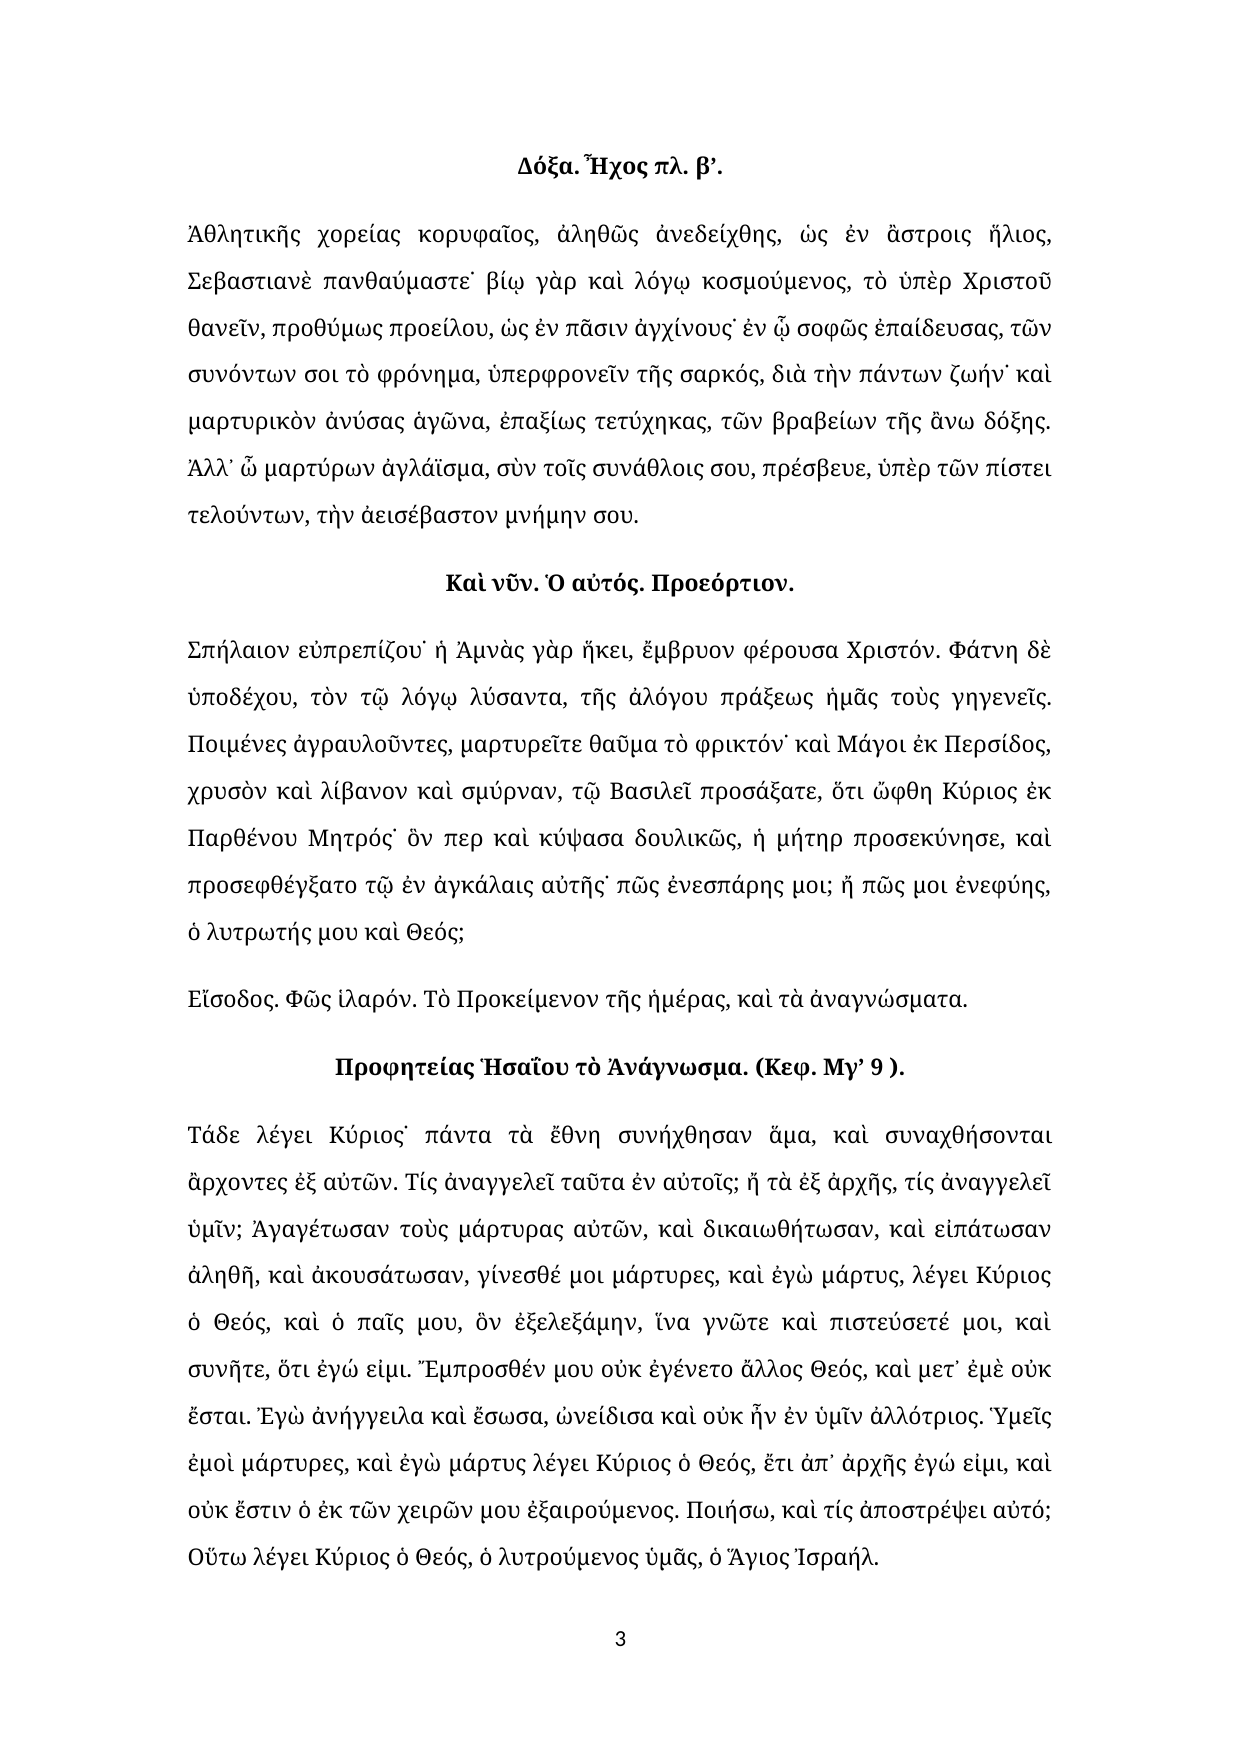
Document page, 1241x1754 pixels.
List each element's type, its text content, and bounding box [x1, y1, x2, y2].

text Δόξα. Ἦχος πλ. β’. [187, 150, 1053, 181]
text Προφητείας Ἡσαΐου τὸ Ἀνάγνωσμα. (Κεφ. Μγ’ 9 ). [187, 1051, 1053, 1082]
text Ἀθλητικῆς χορείας κορυφαῖος, ἀληθῶς ἀνεδείχθης, ὡς ἐν ἂστροις ἥλιος, Σεβαστιανὲ πανθαύμαστε˙ βίῳ γὰρ καὶ λόγῳ κοσμούμενος, τὸ ὑπὲρ Χριστοῦ θανεῖν, προθύμως προείλου, ὡς ἐν πᾶσιν ἀγχίνους˙ ἐν ᾧ σοφῶς ἐπαίδευσας, τῶν συνόντων σοι τὸ φρόνημα, ὑπερφρονεῖν τῆς σαρκός, διὰ τὴν πάντων ζωήν˙ καὶ μαρτυρικὸν ἀνύσας ἁγῶνα, ἐπαξίως τετύχηκας, τῶν βραβείων τῆς ἂνω δόξης. Ἀλλ᾿ ὦ μαρτύρων ἀγλάϊσμα, σὺν τοῖς συνάθλοις σου, πρέσβευε, ὑπὲρ τῶν πίστει τελούντων, τὴν ἀεισέβαστον μνήμην σου. [187, 218, 1053, 530]
text Σπήλαιον εὐπρεπίζου˙ ἡ Ἀμνὰς γὰρ ἥκει, ἔμβρυον φέρουσα Χριστόν. Φάτνη δὲ ὑποδέχου, τὸν τῷ λόγῳ λύσαντα, τῆς ἀλόγου πράξεως ἡμᾶς τοὺς γηγενεῖς. Ποιμένες ἀγραυλοῦντες, μαρτυρεῖτε θαῦμα τὸ φρικτόν˙ καὶ Μάγοι ἐκ Περσίδος, χρυσὸν καὶ λίβανον καὶ σμύρναν, τῷ Βασιλεῖ προσάξατε, ὅτι ὤφθη Κύριος ἐκ Παρθένου Μητρός˙ ὃν περ καὶ κύψασα δουλικῶς, ἡ μήτηρ προσεκύνησε, καὶ προσεφθέγξατο τῷ ἐν ἀγκάλαις αὐτῆς˙ πῶς ἐνεσπάρης μοι; ἤ πῶς μοι ἐνεφύης, ὁ λυτρωτής μου καὶ Θεός; [187, 634, 1053, 947]
text Καὶ νῦν. Ὁ αὐτός. Προεόρτιον. [187, 567, 1053, 598]
text Τάδε λέγει Κύριος˙ πάντα τὰ ἔθνη συνήχθησαν ἅμα, καὶ συναχθήσονται ἂρχοντες ἐξ αὐτῶν. Τίς ἀναγγελεῖ ταῦτα ἐν αὐτοῖς; ἤ τὰ ἐξ ἀρχῆς, τίς ἀναγγελεῖ ὑμῖν; Ἀγαγέτωσαν τοὺς μάρτυρας αὐτῶν, καὶ δικαιωθήτωσαν, καὶ εἰπάτωσαν ἀληθῆ, καὶ ἀκουσάτωσαν, γίνεσθέ μοι μάρτυρες, καὶ ἐγὼ μάρτυς, λέγει Κύριος ὁ Θεός, καὶ ὁ παῖς μου, ὃν ἐξελεξάμην, ἵνα γνῶτε καὶ πιστεύσετέ μοι, καὶ συνῆτε, ὅτι ἐγώ εἰμι. Ἔμπροσθέν μου οὐκ ἐγένετο ἄλλος Θεός, καὶ μετ᾿ ἐμὲ οὐκ ἔσται. Ἐγὼ ἀνήγγειλα καὶ ἔσωσα, ὠνείδισα καὶ οὐκ ἦν ἐν ὑμῖν ἀλλότριος. Ὑμεῖς ἐμοὶ μάρτυρες, καὶ ἐγὼ μάρτυς λέγει Κύριος ὁ Θεός, ἔτι ἀπ᾿ ἀρχῆς ἐγώ εἰμι, καὶ οὐκ ἔστιν ὁ ἐκ τῶν χειρῶν μου ἐξαιρούμενος. Ποιήσω, καὶ τίς ἀποστρέψει αὐτό; Οὕτω λέγει Κύριος ὁ Θεός, ὁ λυτρούμενος ὑμᾶς, ὁ Ἅγιος Ἰσραήλ. [187, 1119, 1053, 1572]
text Εἴσοδος. Φῶς ἱλαρόν. Τὸ Προκείμενον τῆς ἡμέρας, καὶ τὰ ἀναγνώσματα. [187, 983, 1053, 1014]
